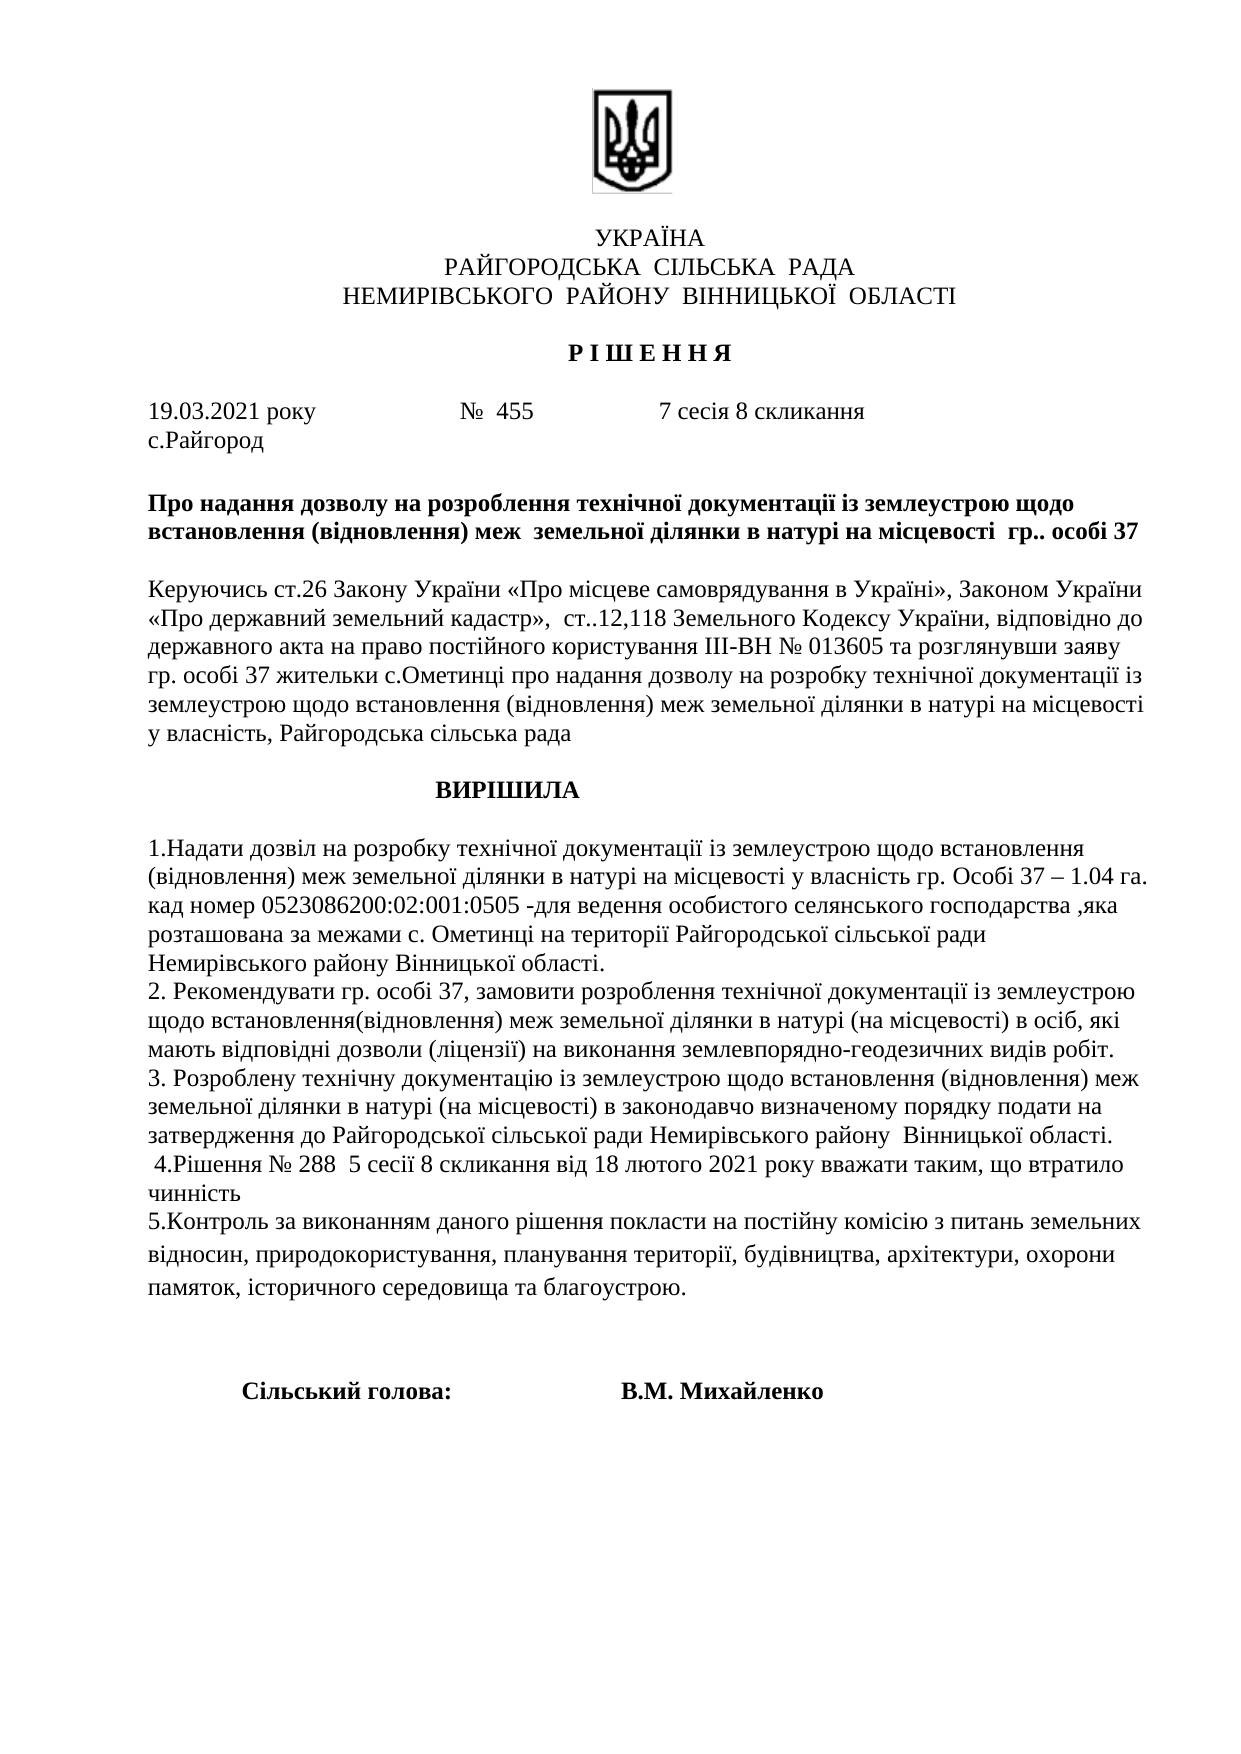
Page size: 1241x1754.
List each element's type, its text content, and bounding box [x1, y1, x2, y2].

picture [591, 88, 673, 195]
text Про надання дозволу на розроблення технічної документації із землеустрою щодо встановлення (відновлення) меж земельної ділянки в натурі на місцевості гр.. особі 37 [148, 488, 1152, 545]
text 5.Контроль за виконанням даного рішення покласти на постійну комісію з питань земельних відносин, природокористування, планування території, будівництва, архітектури, охорони памяток, історичного середовища та благоустрою. [148, 1206, 1152, 1301]
text Керуючись ст.26 Закону України «Про місцеве самоврядування в Україні», Законом України «Про державний земельний кадастр», ст..12,118 Земельного Кодексу України, відповідно до державного акта на право постійного користування ІІІ-ВН № 013605 та розглянувши заяву гр. особі 37 жительки с.Ометинці про надання дозволу на розробку технічної документації із землеустрою щодо встановлення (відновлення) меж земельної ділянки в натурі на місцевості у власність, Райгородська сільська рада [148, 574, 1152, 746]
text Р І Ш Е Н Н Я [148, 338, 1152, 367]
text 19.03.2021 року № 455 7 сесія 8 скликання [148, 396, 1152, 425]
text ВИРІШИЛА [148, 775, 1152, 804]
text 3. Розроблену технічну документацію із землеустрою щодо встановлення (відновлення) меж земельної ділянки в натурі (на місцевості) в законодавчо визначеному порядку подати на затвердження до Райгородської сільської ради Немирівського району Вінницької області. [148, 1063, 1152, 1149]
text НЕМИРІВСЬКОГО РАЙОНУ ВІННИЦЬКОЇ ОБЛАСТІ [148, 281, 1152, 310]
text УКРАЇНА [148, 223, 1152, 252]
text РАЙГОРОДСЬКА СІЛЬСЬКА РАДА [148, 252, 1152, 281]
text Сільський голова: В.М. Михайленко [148, 1376, 1152, 1404]
text 4.Рішення № 288 5 сесії 8 скликання від 18 лютого 2021 року вважати таким, що втратило чинність [148, 1149, 1152, 1206]
text 2. Рекомендувати гр. особі 37, замовити розроблення технічної документації із землеустрою щодо встановлення(відновлення) меж земельної ділянки в натурі (на місцевості) в осіб, які мають відповідні дозволи (ліцензії) на виконання землевпорядно-геодезичних видів робіт. [148, 976, 1152, 1063]
text 1.Надати дозвіл на розробку технічної документації із землеустрою щодо встановлення (відновлення) меж земельної ділянки в натурі на місцевості у власність гр. Особі 37 – 1.04 га. кад номер 0523086200:02:001:0505 -для ведення особистого селянського господарства ,яка розташована за межами с. Ометинці на території Райгородської сільської ради Немирівського району Вінницької області. [148, 833, 1152, 976]
text с.Райгород [148, 425, 1152, 453]
